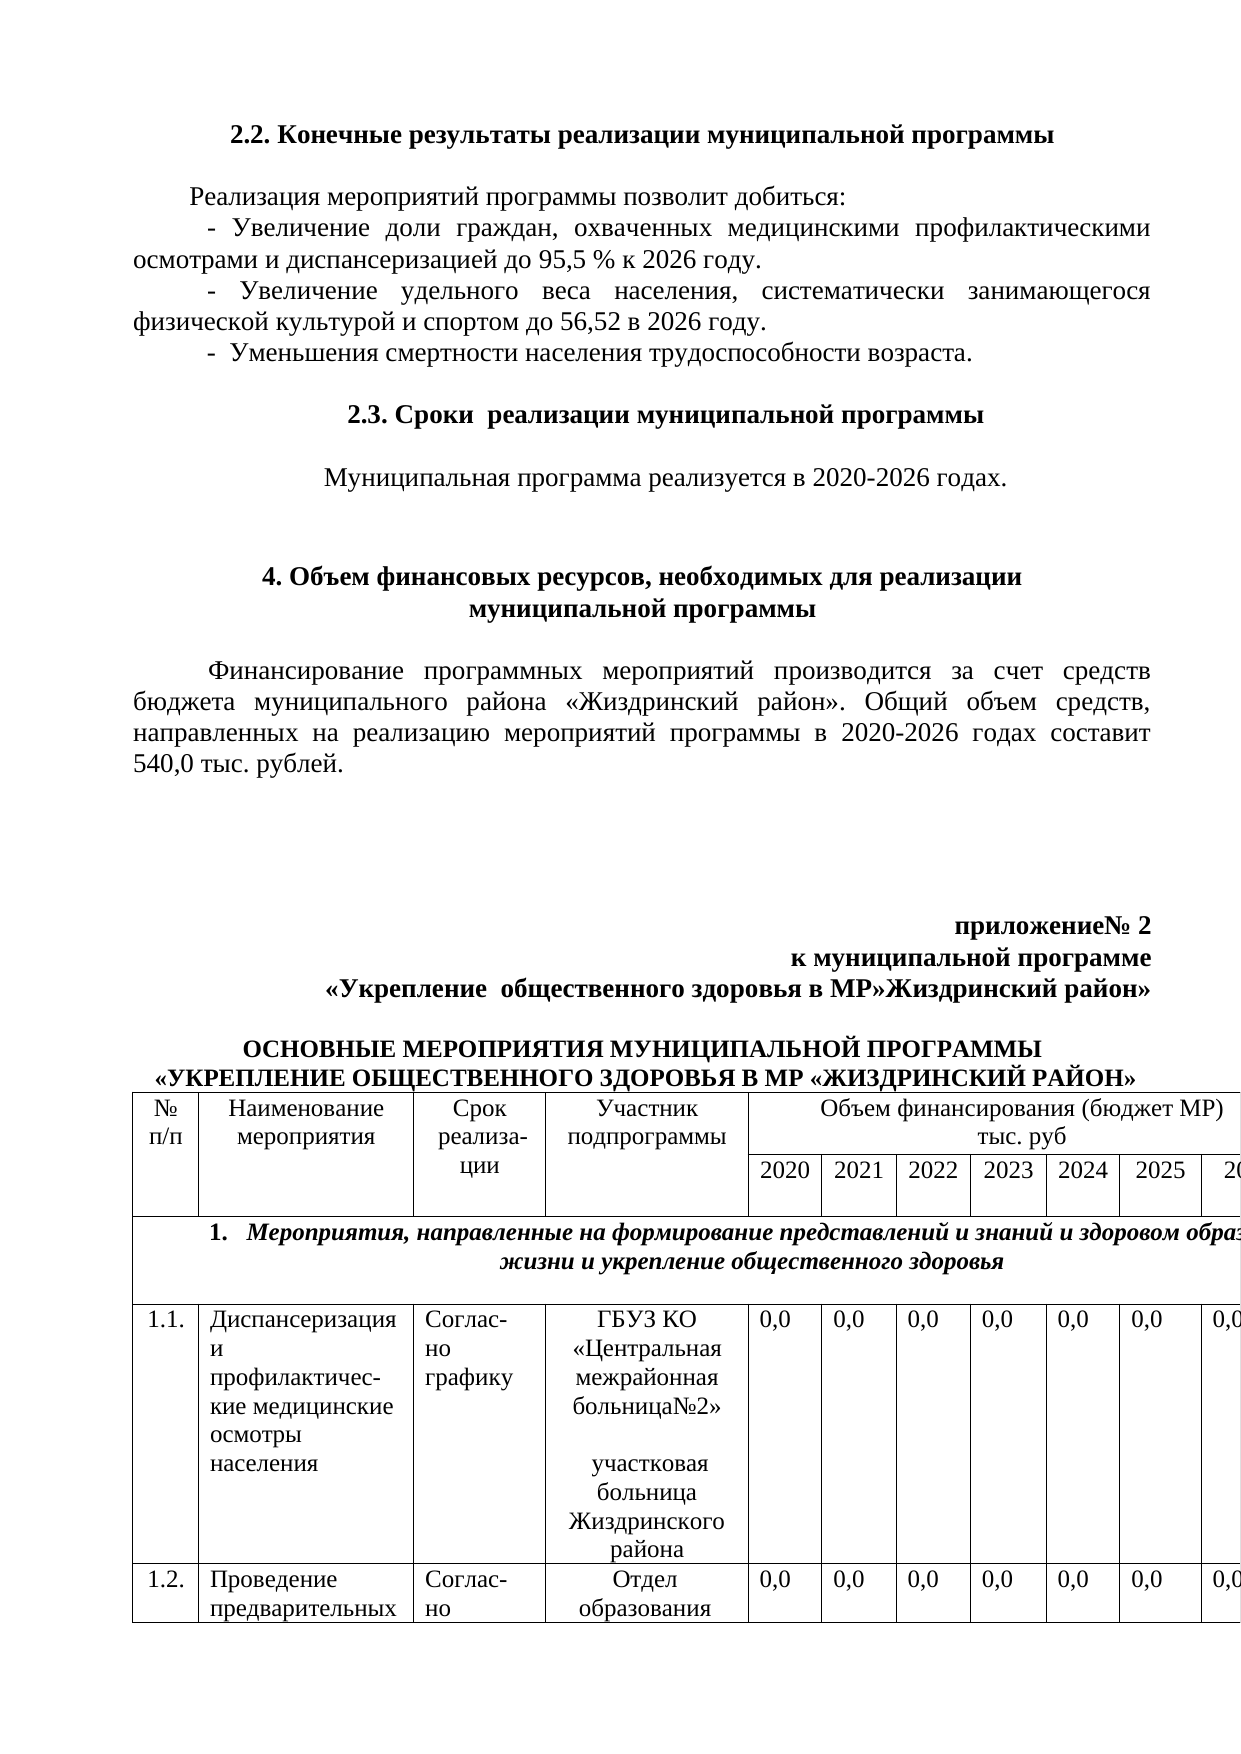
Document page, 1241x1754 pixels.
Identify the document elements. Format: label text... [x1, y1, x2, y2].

list 2.3. Сроки реализации муниципальной программы [180, 398, 1152, 429]
table_cell 0,0 [1202, 1564, 1240, 1622]
table_cell 2020 [749, 1155, 821, 1216]
table_cell 0,0 [897, 1305, 970, 1563]
table_cell 0,0 [822, 1305, 896, 1563]
table_cell 0,0 [897, 1564, 970, 1622]
table_cell 2022 [897, 1155, 970, 1216]
table_cell 0,0 [1120, 1564, 1201, 1622]
table_cell 0,0 [1047, 1564, 1119, 1622]
text «УКРЕПЛЕНИЕ ОБЩЕСТВЕННОГО ЗДОРОВЬЯ В МР «ЖИЗДРИНСКИЙ РАЙОН» [133, 1063, 1152, 1092]
table_cell 2026 [1202, 1155, 1240, 1216]
text ОСНОВНЫЕ МЕРОПРИЯТИЯ МУНИЦИПАЛЬНОЙ ПРОГРАММЫ [133, 1034, 1152, 1063]
table_cell 2023 [971, 1155, 1046, 1216]
table_cell 1.2. [133, 1564, 198, 1622]
table_cell 0,0 [822, 1564, 896, 1622]
table_cell 0,0 [971, 1305, 1046, 1563]
text - Увеличение удельного веса населения, систематически занимающегося физической культурой и спортом до 56,52 в 2026 году. [133, 274, 1152, 336]
title 2.2. Конечные результаты реализации муниципальной программы [133, 118, 1152, 149]
table_cell ГБУЗ КО «Центральная межрайонная больница№2» участковая больница Жиздринского района [546, 1305, 748, 1563]
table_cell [546, 1564, 748, 1622]
table_cell 2021 [822, 1155, 896, 1216]
title 4. Объем финансовых ресурсов, необходимых для реализации [133, 561, 1152, 592]
table_cell Соглас-но графику [414, 1564, 545, 1622]
table_cell Диспансеризация и профилактичес-кие медицинские осмотры населения [199, 1305, 413, 1563]
table_cell Соглас-но графику [414, 1305, 545, 1563]
table_cell 0,0 [1202, 1305, 1240, 1563]
text - Увеличение доли граждан, охваченных медицинскими профилактическими осмотрами и диспансеризацией до 95,5 % к 2026 году. [133, 212, 1152, 274]
table_header Наименование мероприятия [199, 1093, 413, 1216]
table_header № п/п [133, 1093, 198, 1216]
text «Укрепление общественного здоровья в МР»Жиздринский район» [133, 972, 1152, 1003]
table_cell 0,0 [971, 1564, 1046, 1622]
table_cell 2025 [1120, 1155, 1201, 1216]
table_cell 0,0 [749, 1564, 821, 1622]
table_header Срок реализа-ции [414, 1093, 545, 1216]
text Финансирование программных мероприятий производится за счет средств бюджета муниципального района «Жиздринский район». Общий объем средств, направленных на реализацию мероприятий программы в 2020-2026 годах составит 540,0 тыс. рублей. [133, 654, 1152, 778]
list Муниципальная программа реализуется в 2020-2026 годах. [180, 461, 1152, 492]
table_header Участник подпрограммы [546, 1093, 748, 1216]
table_header Объем финансирования (бюджет МР) тыс. руб [749, 1093, 1240, 1154]
text - Уменьшения смертности населения трудоспособности возраста. [133, 336, 1152, 367]
table_cell 2024 [1047, 1155, 1119, 1216]
text Реализация мероприятий программы позволит добиться: [133, 180, 1152, 212]
table_cell 0,0 [749, 1305, 821, 1563]
text приложение№ 2 [133, 909, 1152, 941]
table_cell 0,0 [1047, 1305, 1119, 1563]
table_cell 0,0 [1120, 1305, 1201, 1563]
table_cell 1.1. [133, 1305, 198, 1563]
text к муниципальной программе [133, 941, 1152, 972]
title муниципальной программы [133, 592, 1152, 623]
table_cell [199, 1564, 413, 1622]
table_cell Мероприятия, направленные на формирование представлений и знаний и здоровом образе жизни и укрепление общественного здоровья [133, 1217, 1240, 1303]
